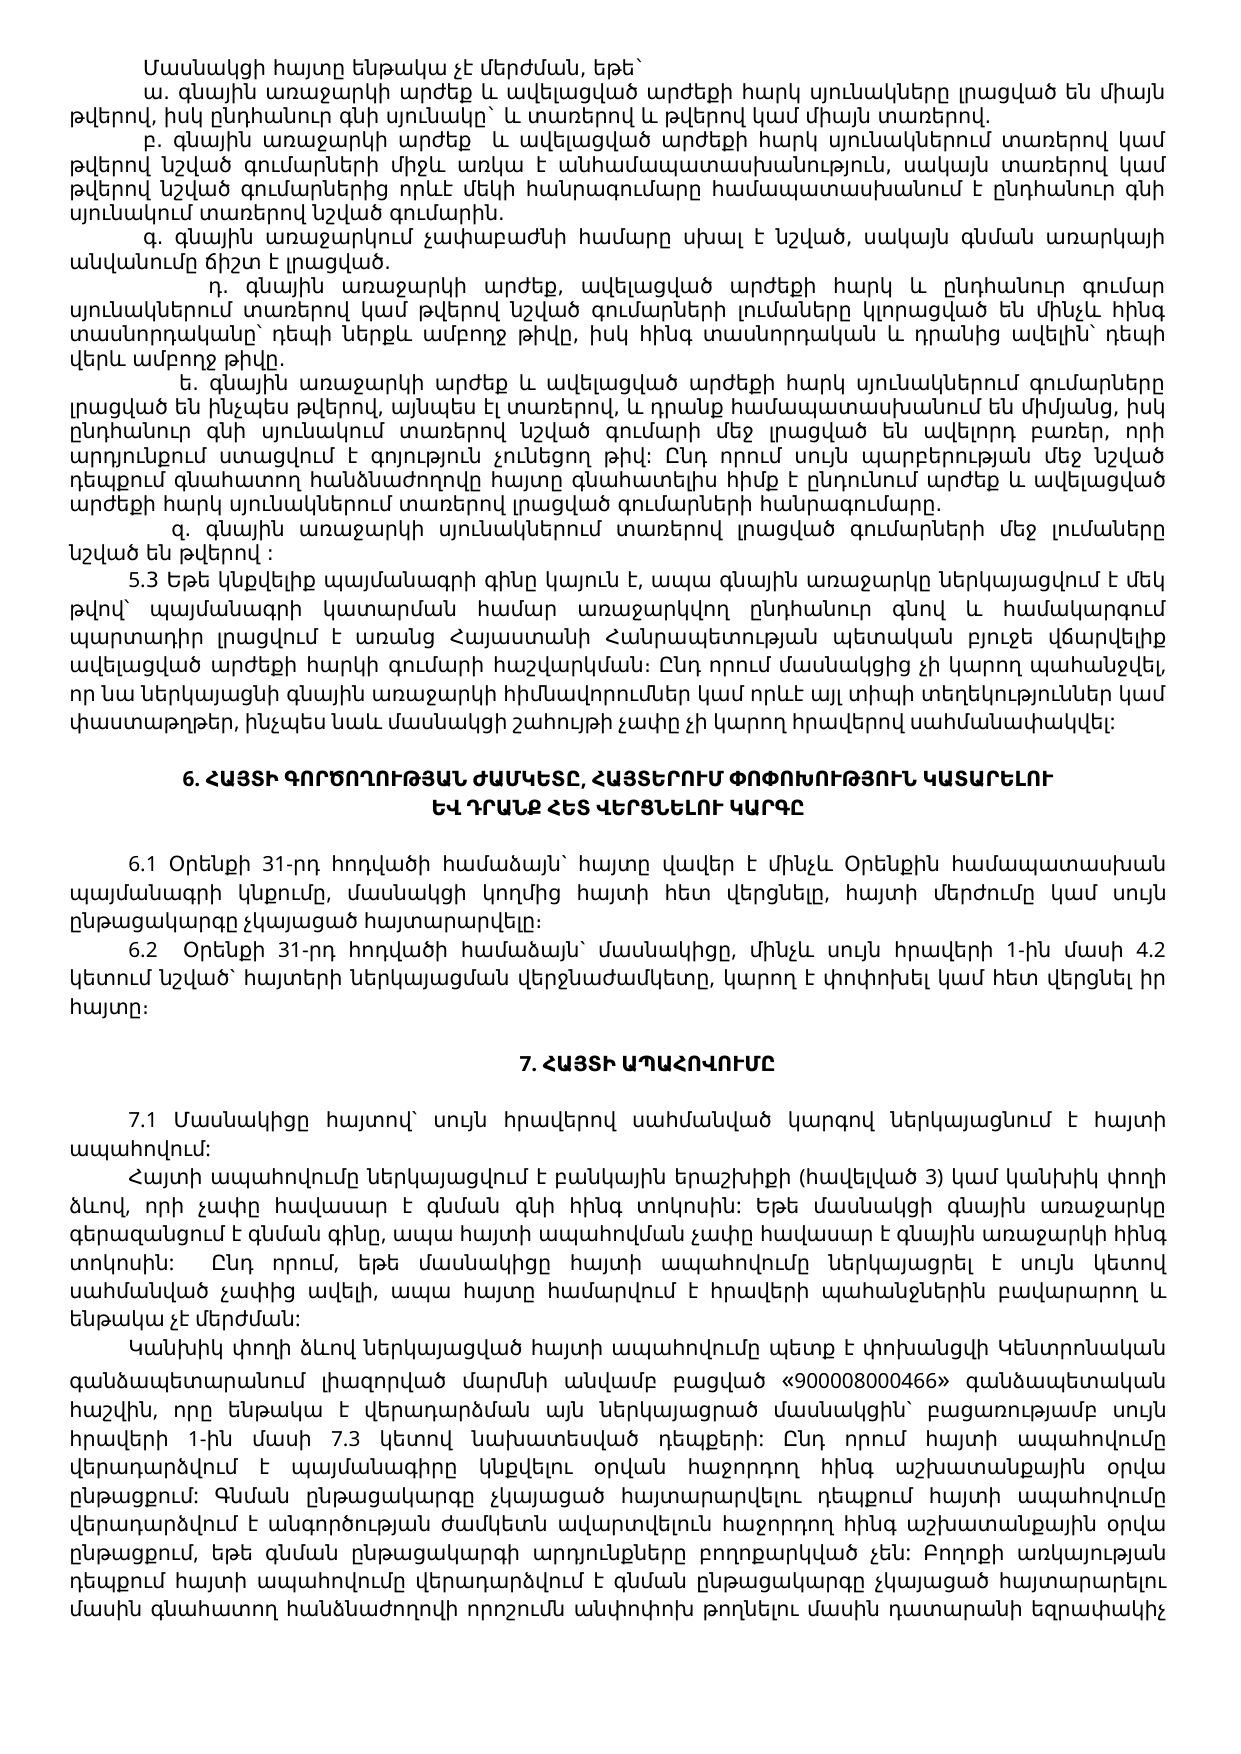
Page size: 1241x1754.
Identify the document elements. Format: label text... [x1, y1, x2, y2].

text գ. գնային առաջարկում չափաբաժնի համարը սխալ է նշված, սակայն գնման առարկայի անվանումը ճիշտ է լրացված. [69, 225, 1167, 274]
text 6.2 Օրենքի 31-րդ հոդվածի համաձայն` մասնակիցը, մինչև սույն հրավերի 1-ին մասի 4.2 կետում նշված` հայտերի ներկայացման վերջնաժամկետը, կարող է փոփոխել կամ հետ վերցնել իր հայտը։ [69, 935, 1167, 1020]
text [69, 1333, 1167, 1623]
text Մասնակցի հայտը ենթակա չէ մերժման, եթե` [69, 56, 1167, 80]
text 5.3 Եթե կնքվելիք պայմանագրի գինը կայուն է, ապա գնային առաջարկը ներկայացվում է մեկ թվով՝ պայմանագրի կատարման համար առաջարկվող ընդհանուր գնով և համակարգում պարտադիր լրացվում է առանց Հայաստանի Հանրապետության պետական բյուջե վճարվելիք ավելացված արժեքի հարկի գումարի հաշվարկման։ Ընդ որում մասնակցից չի կարող պահանջվել, որ նա ներկայացնի գնային առաջարկի հիմնավորումներ կամ որևէ այլ տիպի տեղեկություններ կամ փաստաթղթեր, ինչպես նաև մասնակցի շահույթի չափը չի կարող հրավերով սահմանափակվել: [69, 565, 1167, 736]
text բ. գնային առաջարկի արժեք և ավելացված արժեքի հարկ սյունակներում տառերով կամ թվերով նշված գումարների միջև առկա է անհամապատասխանություն, սակայն տառերով կամ թվերով նշված գումարներից որևէ մեկի հանրագումարը համապատասխանում է ընդհանուր գնի սյունակում տառերով նշված գումարին. [69, 128, 1167, 225]
text դ. գնային առաջարկի արժեք, ավելացված արժեքի հարկ և ընդհանուր գումար սյունակներում տառերով կամ թվերով նշված գումարների լումաները կլորացված են մինչև հինգ տասնորդականը՝ դեպի ներքև ամբողջ թիվը, իսկ հինգ տասնորդական և դրանից ավելին՝ դեպի վերև ամբողջ թիվը. [69, 274, 1167, 371]
text զ. գնային առաջարկի սյունակներում տառերով լրացված գումարների մեջ լումաները նշված են թվերով : [69, 517, 1167, 565]
text ԵՎ ԴՐԱՆՔ ՀԵՏ ՎԵՐՑՆԵԼՈՒ ԿԱՐԳԸ [69, 793, 1167, 821]
text 7.1 Մասնակիցը հայտով` սույն հրավերով սահմանված կարգով ներկայացնում է հայտի ապահովում: [69, 1106, 1167, 1162]
text Հայտի ապահովումը ներկայացվում է բանկային երաշխիքի (հավելված 3) կամ կանխիկ փողի ձևով, որի չափը հավասար է գնման գնի հինգ տոկոսին: Եթե մասնակցի գնային առաջարկը գերազանցում է գնման գինը, ապա հայտի ապահովման չափը հավասար է գնային առաջարկի հինգ տոկոսին: Ընդ որում, եթե մասնակիցը հայտի ապահովումը ներկայացրել է սույն կետով սահմանված չափից ավելի, ապա հայտը համարվում է հրավերի պահանջներին բավարարող և ենթակա չէ մերժման: [69, 1162, 1167, 1333]
text 6. ՀԱՅՏԻ ԳՈՐԾՈՂՈՒԹՅԱՆ ԺԱՄԿԵՏԸ, ՀԱՅՏԵՐՈՒՄ ՓՈՓՈԽՈՒԹՅՈՒՆ ԿԱՏԱՐԵԼՈՒ [69, 764, 1167, 793]
text ա. գնային առաջարկի արժեք և ավելացված արժեքի հարկ սյունակները լրացված են միայն թվերով, իսկ ընդհանուր գնի սյունակը` և տառերով և թվերով կամ միայն տառերով. [69, 80, 1167, 128]
text 7. ՀԱՅՏԻ ԱՊԱՀՈՎՈՒՄԸ [69, 1049, 1167, 1077]
text 6.1 Օրենքի 31-րդ հոդվածի համաձայն` հայտը վավեր է մինչև Օրենքին համապատասխան պայմանագրի կնքումը, մասնակցի կողմից հայտի հետ վերցնելը, հայտի մերժումը կամ սույն ընթացակարգը չկայացած հայտարարվելը։ [69, 849, 1167, 935]
text ե. գնային առաջարկի արժեք և ավելացված արժեքի հարկ սյունակներում գումարները լրացված են ինչպես թվերով, այնպես էլ տառերով, և դրանք համապատասխանում են միմյանց, իսկ ընդհանուր գնի սյունակում տառերով նշված գումարի մեջ լրացված են ավելորդ բառեր, որի արդյունքում ստացվում է գոյություն չունեցող թիվ: Ընդ որում սույն պարբերության մեջ նշված դեպքում գնահատող հանձնաժողովը հայտը գնահատելիս հիմք է ընդունում արժեք և ավելացված արժեքի հարկ սյունակներում տառերով լրացված գումարների հանրագումարը. [69, 371, 1167, 517]
